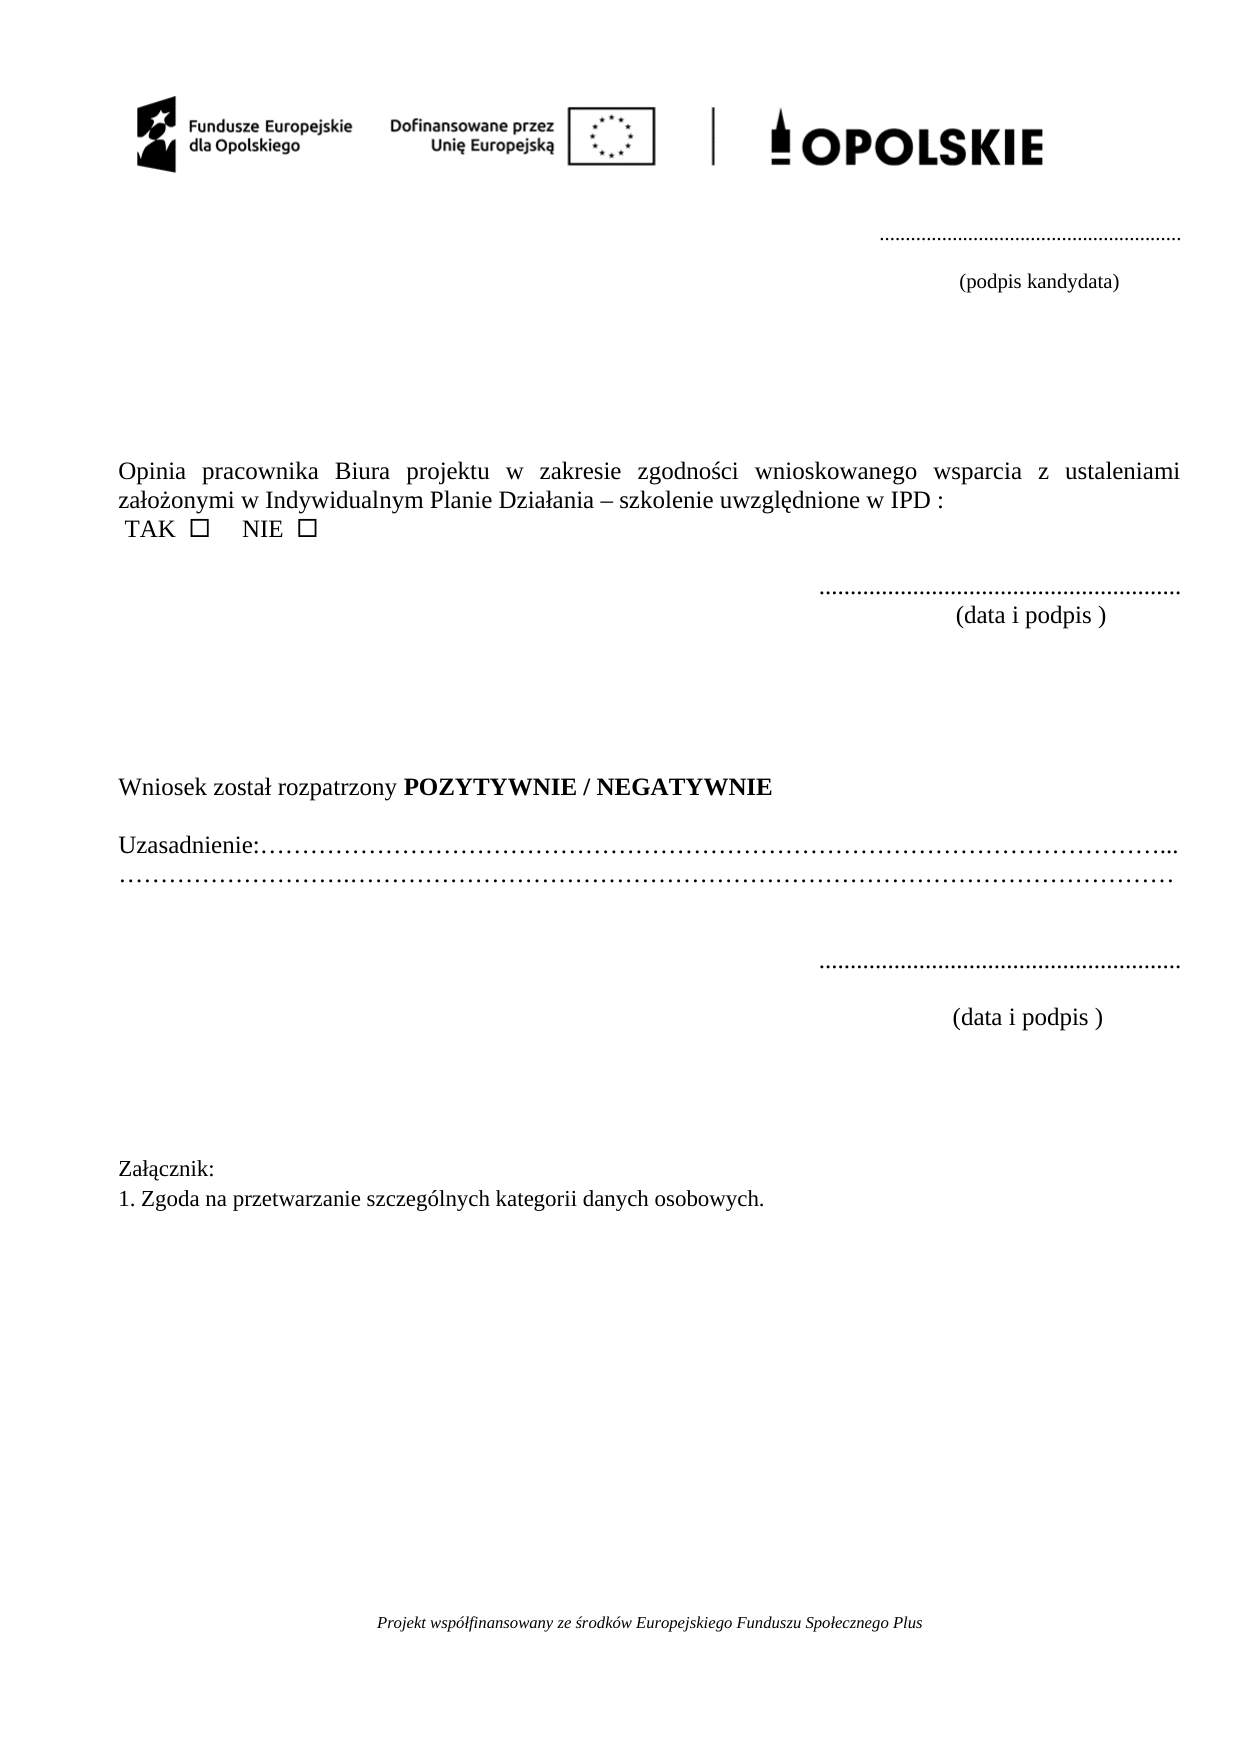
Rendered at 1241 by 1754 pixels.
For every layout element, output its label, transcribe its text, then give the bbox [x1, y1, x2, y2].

text Uzasadnienie:………………………………………………………………………………………………...……………………….……………………………………………………………………………………… [118, 830, 1181, 887]
text .......................................................... [118, 945, 1181, 974]
text .......................................................... [118, 221, 1181, 245]
text Opinia pracownika Biura projektu w zakresie zgodności wnioskowanego wsparcia z ustaleniami założonymi w Indywidualnym Planie Działania – szkolenie uwzględnione w IPD : [118, 456, 1181, 514]
text .......................................................... [118, 571, 1181, 600]
text Załącznik: [118, 1155, 1181, 1181]
picture [118, 73, 1063, 197]
text 1. Zgoda na przetwarzanie szczególnych kategorii danych osobowych. [118, 1185, 1181, 1212]
text TAK NIE [118, 514, 1181, 542]
text Wniosek został rozpatrzony POZYTYWNIE / NEGATYWNIE [118, 772, 1181, 801]
text (data i podpis ) [118, 1002, 1181, 1031]
text (data i podpis ) [118, 600, 1181, 629]
text (podpis kandydata) [856, 269, 1181, 293]
